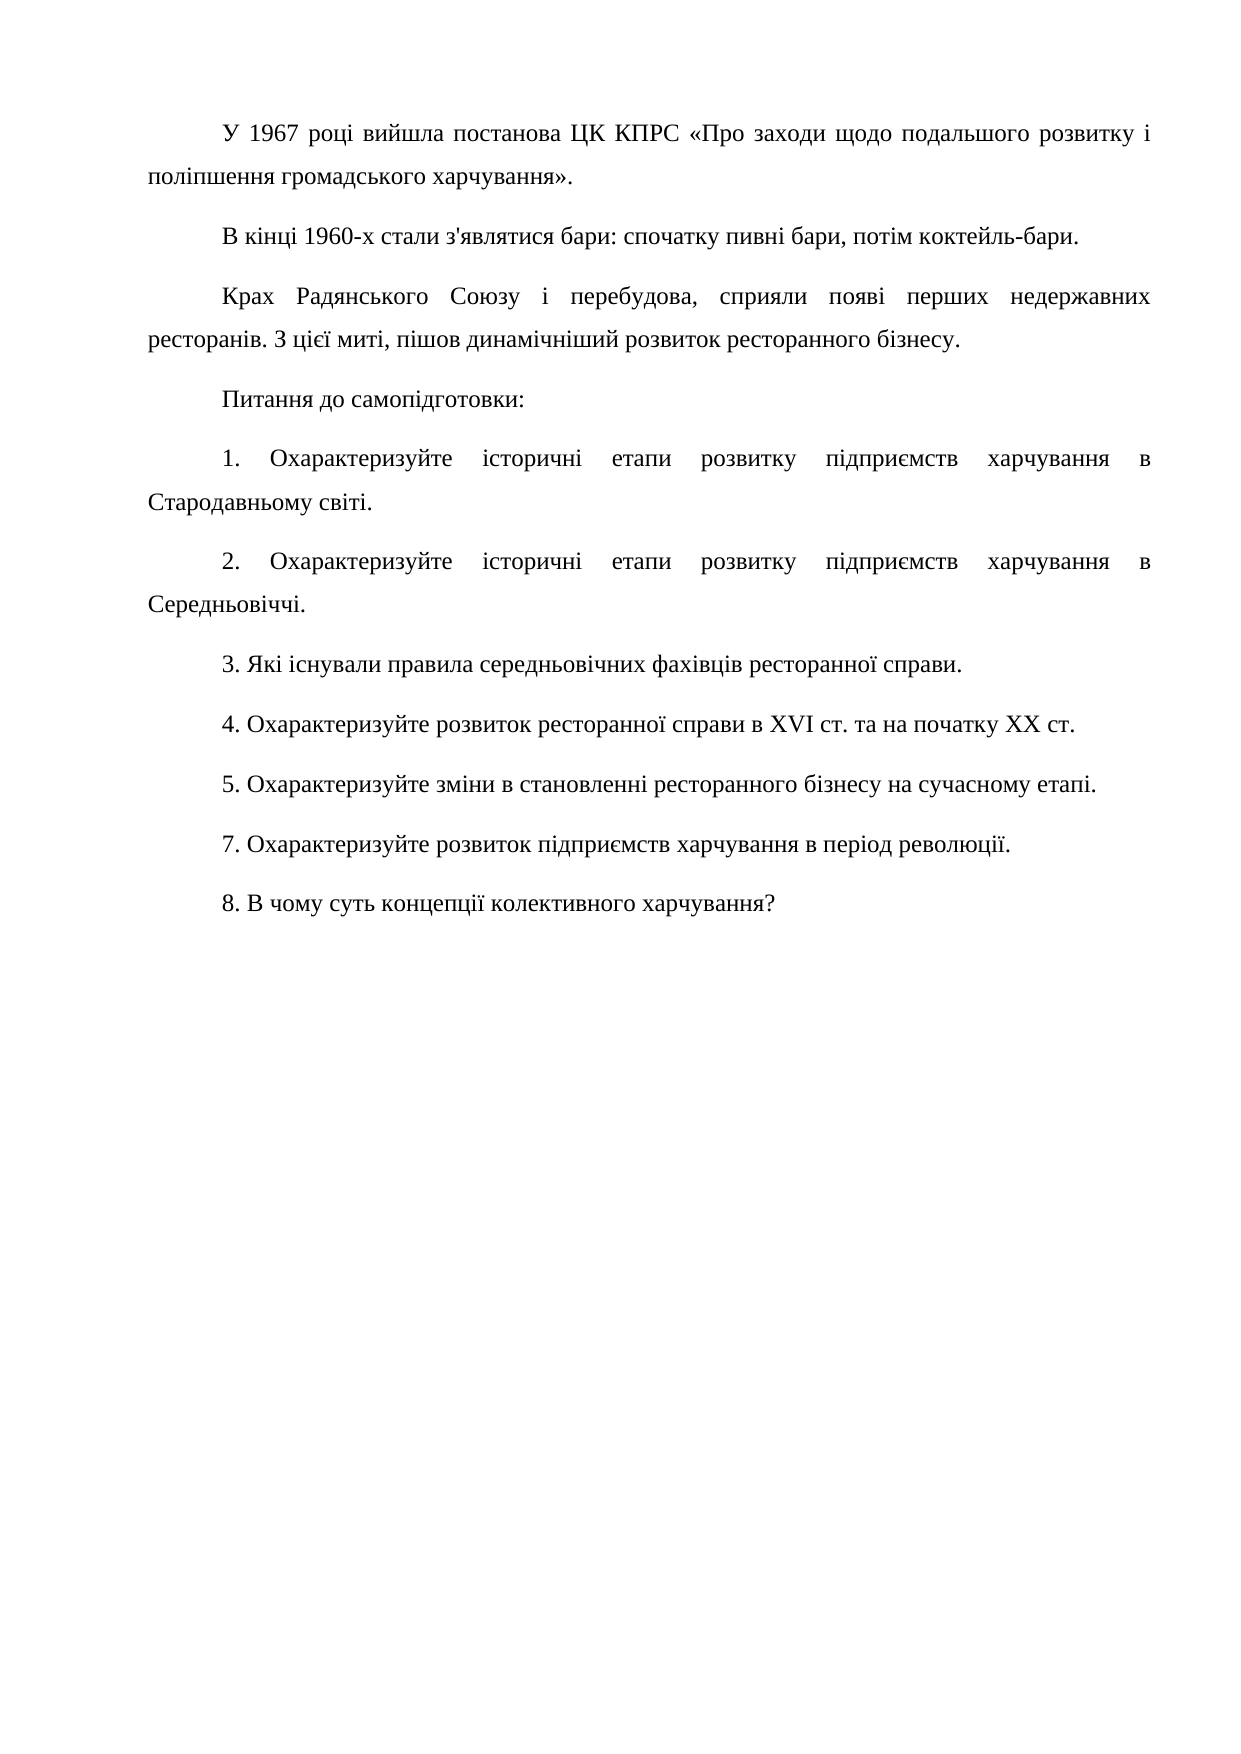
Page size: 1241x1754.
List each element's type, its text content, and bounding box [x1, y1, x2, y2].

text 8. В чому суть концепції колективного харчування? [148, 888, 1152, 917]
text 2. Охарактеризуйте історичні етапи розвитку підприємств харчування в Середньовіччі. [148, 546, 1152, 618]
text 3. Які існували правила середньовічних фахівців ресторанної справи. [148, 649, 1152, 678]
text 4. Охарактеризуйте розвиток ресторанної справи в XVI ст. та на початку XX ст. [148, 709, 1152, 738]
text Крах Радянського Союзу і перебудова, сприяли появі перших недержавних ресторанів. З цієї миті, пішов динамічніший розвиток ресторанного бізнесу. [148, 281, 1152, 353]
text 5. Охарактеризуйте зміни в становленні ресторанного бізнесу на сучасному етапі. [148, 769, 1152, 798]
text У 1967 році вийшла постанова ЦК КПРС «Про заходи щодо подальшого розвитку і поліпшення громадського харчування». [148, 118, 1152, 190]
text В кінці 1960-х стали з'являтися бари: спочатку пивні бари, потім коктейль-бари. [148, 221, 1152, 250]
text Питання до самопідготовки: [148, 384, 1152, 412]
text 7. Охарактеризуйте розвиток підприємств харчування в період революції. [148, 829, 1152, 857]
text 1. Охарактеризуйте історичні етапи розвитку підприємств харчування в Стародавньому світі. [148, 443, 1152, 515]
